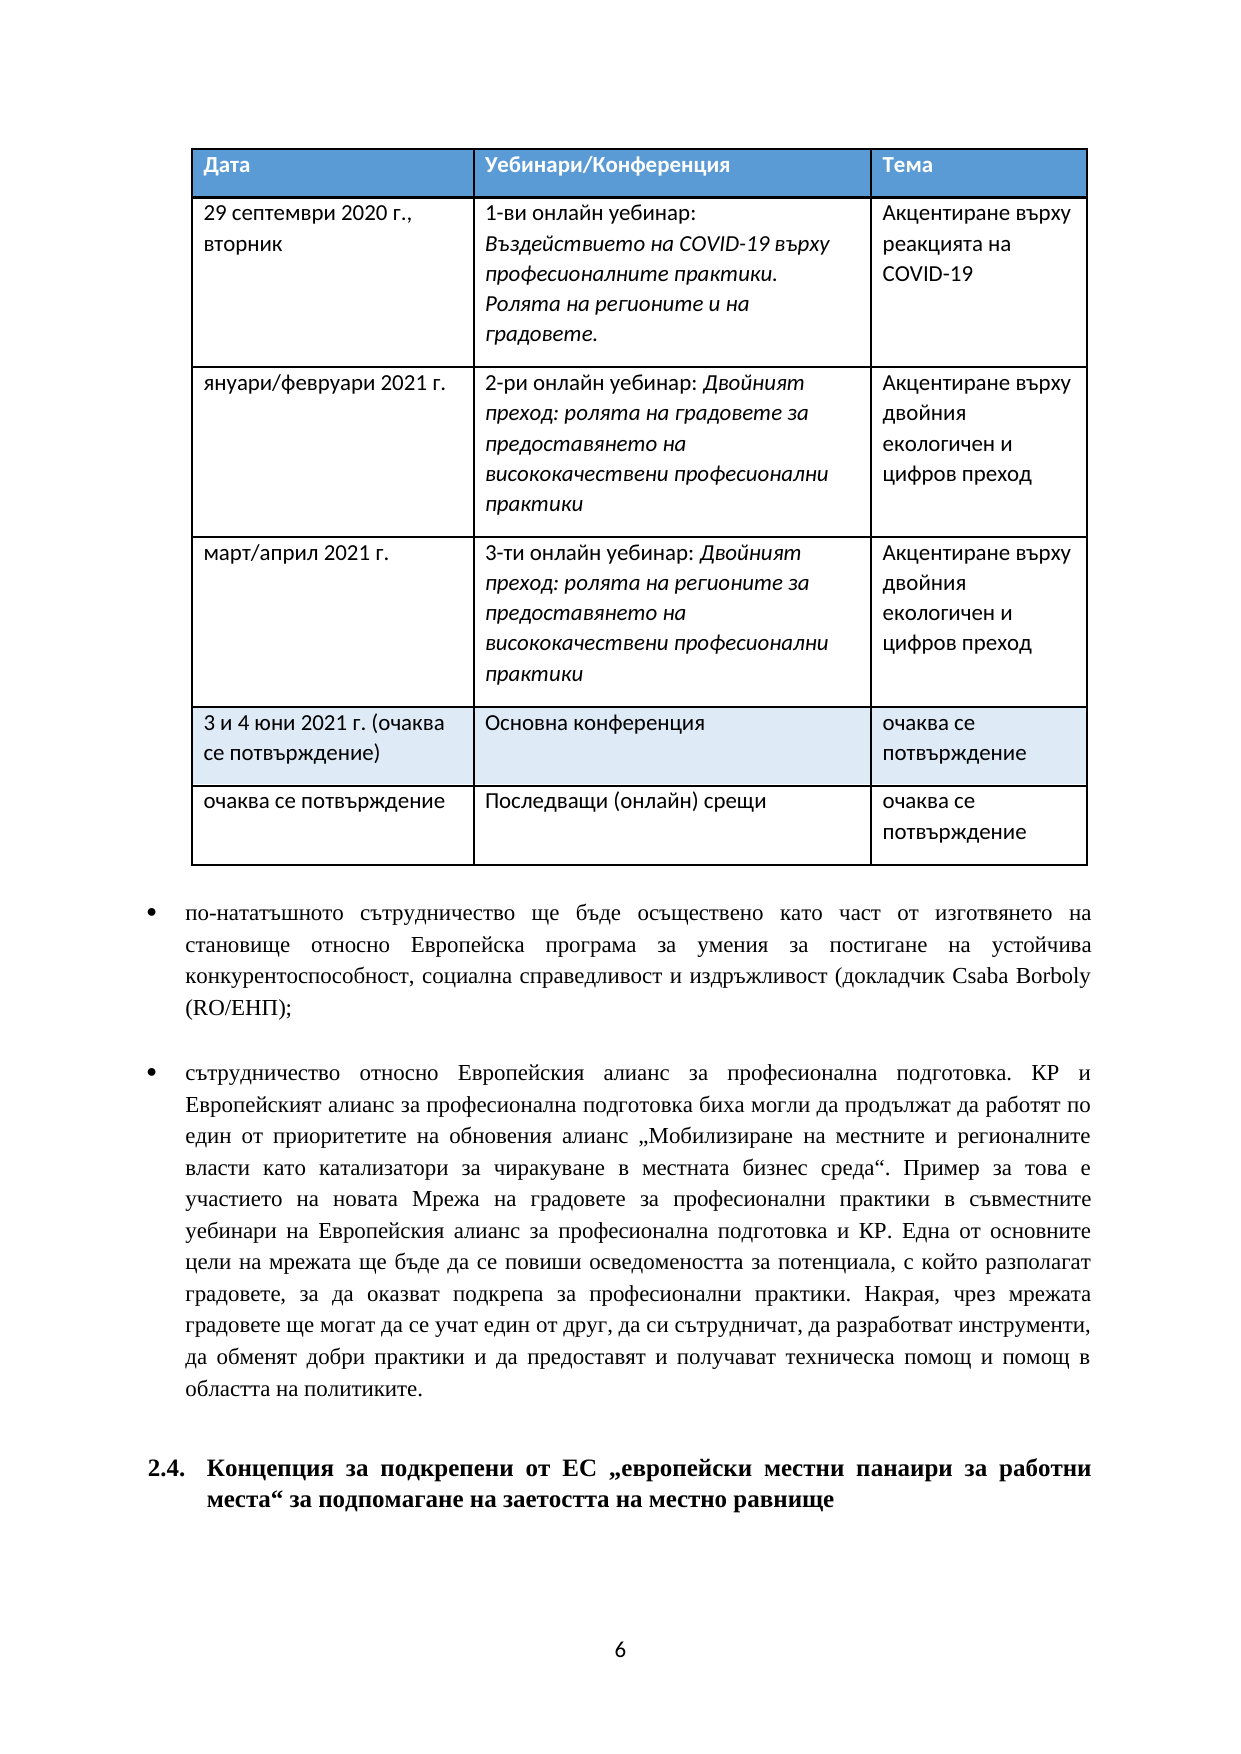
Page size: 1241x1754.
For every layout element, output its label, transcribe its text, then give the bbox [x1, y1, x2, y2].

table_cell очаква се потвърждение [193, 787, 473, 864]
table_cell 3 и 4 юни 2021 г. (очаква се потвърждение) [193, 708, 473, 784]
list сътрудничество относно Европейския алианс за професионална подготовка. КР и Европейският алианс за професионална подготовка биха могли да продължат да работят по един от приоритетите на обновения алианс „Мобилизиране на местните и регионалните власти като катализатори за чиракуване в местната бизнес среда“. Пример за това е участието на новата Мрежа на градовете за професионални практики в съвместните уебинари на Европейския алианс за професионална подготовка и КР. Една от основните цели на мрежата ще бъде да се повиши осведомеността за потенциала, с който разполагат градовете, за да оказват подкрепа за професионални практики. Накрая, чрез мрежата градовете ще могат да се учат един от друг, да си сътрудничат, да разработват инструменти, да обменят добри практики и да предоставят и получават техническа помощ и помощ в областта на политиките. [148, 1059, 1093, 1401]
table_cell Акцентиране върху двойния екологичен и цифров преход [872, 538, 1086, 706]
table_cell март/април 2021 г. [193, 538, 473, 706]
table_cell 3-ти онлайн уебинар: Двойният преход: ролята на регионите за предоставянето на висококачествени професионални практики [475, 538, 870, 706]
table_cell Основна конференция [475, 708, 870, 784]
table_cell 29 септември 2020 г., вторник [193, 199, 473, 366]
table_cell 2-ри онлайн уебинар: Двойният преход: ролята на градовете за предоставянето на висококачествени професионални практики [475, 368, 870, 536]
table_cell 1-ви онлайн уебинар: Въздействието на COVID-19 върху професионалните практики. Ролята на регионите и на градовете. [475, 199, 870, 366]
table_header Тема [872, 150, 1086, 196]
table_cell очаква се потвърждение [872, 708, 1086, 784]
subtitle 2.4. Концепция за подкрепени от ЕС „европейски местни панаири за работни места“ за подпомагане на заетостта на местно равнище [148, 1453, 1093, 1513]
table_cell Акцентиране върху двойния екологичен и цифров преход [872, 368, 1086, 536]
list по-нататъшното сътрудничество ще бъде осъществено като част от изготвянето на становище относно Европейска програма за умения за постигане на устойчива конкурентоспособност, социална справедливост и издръжливост (докладчик Csaba Borboly (RO/ЕНП); [148, 899, 1093, 1020]
table_header Уебинари/Конференция [475, 150, 870, 196]
table_cell Последващи (онлайн) срещи [475, 787, 870, 864]
table_cell януари/февруари 2021 г. [193, 368, 473, 536]
table_cell Акцентиране върху реакцията на COVID-19 [872, 199, 1086, 366]
table_cell очаква се потвърждение [872, 787, 1086, 864]
table_header Дата [193, 150, 473, 196]
